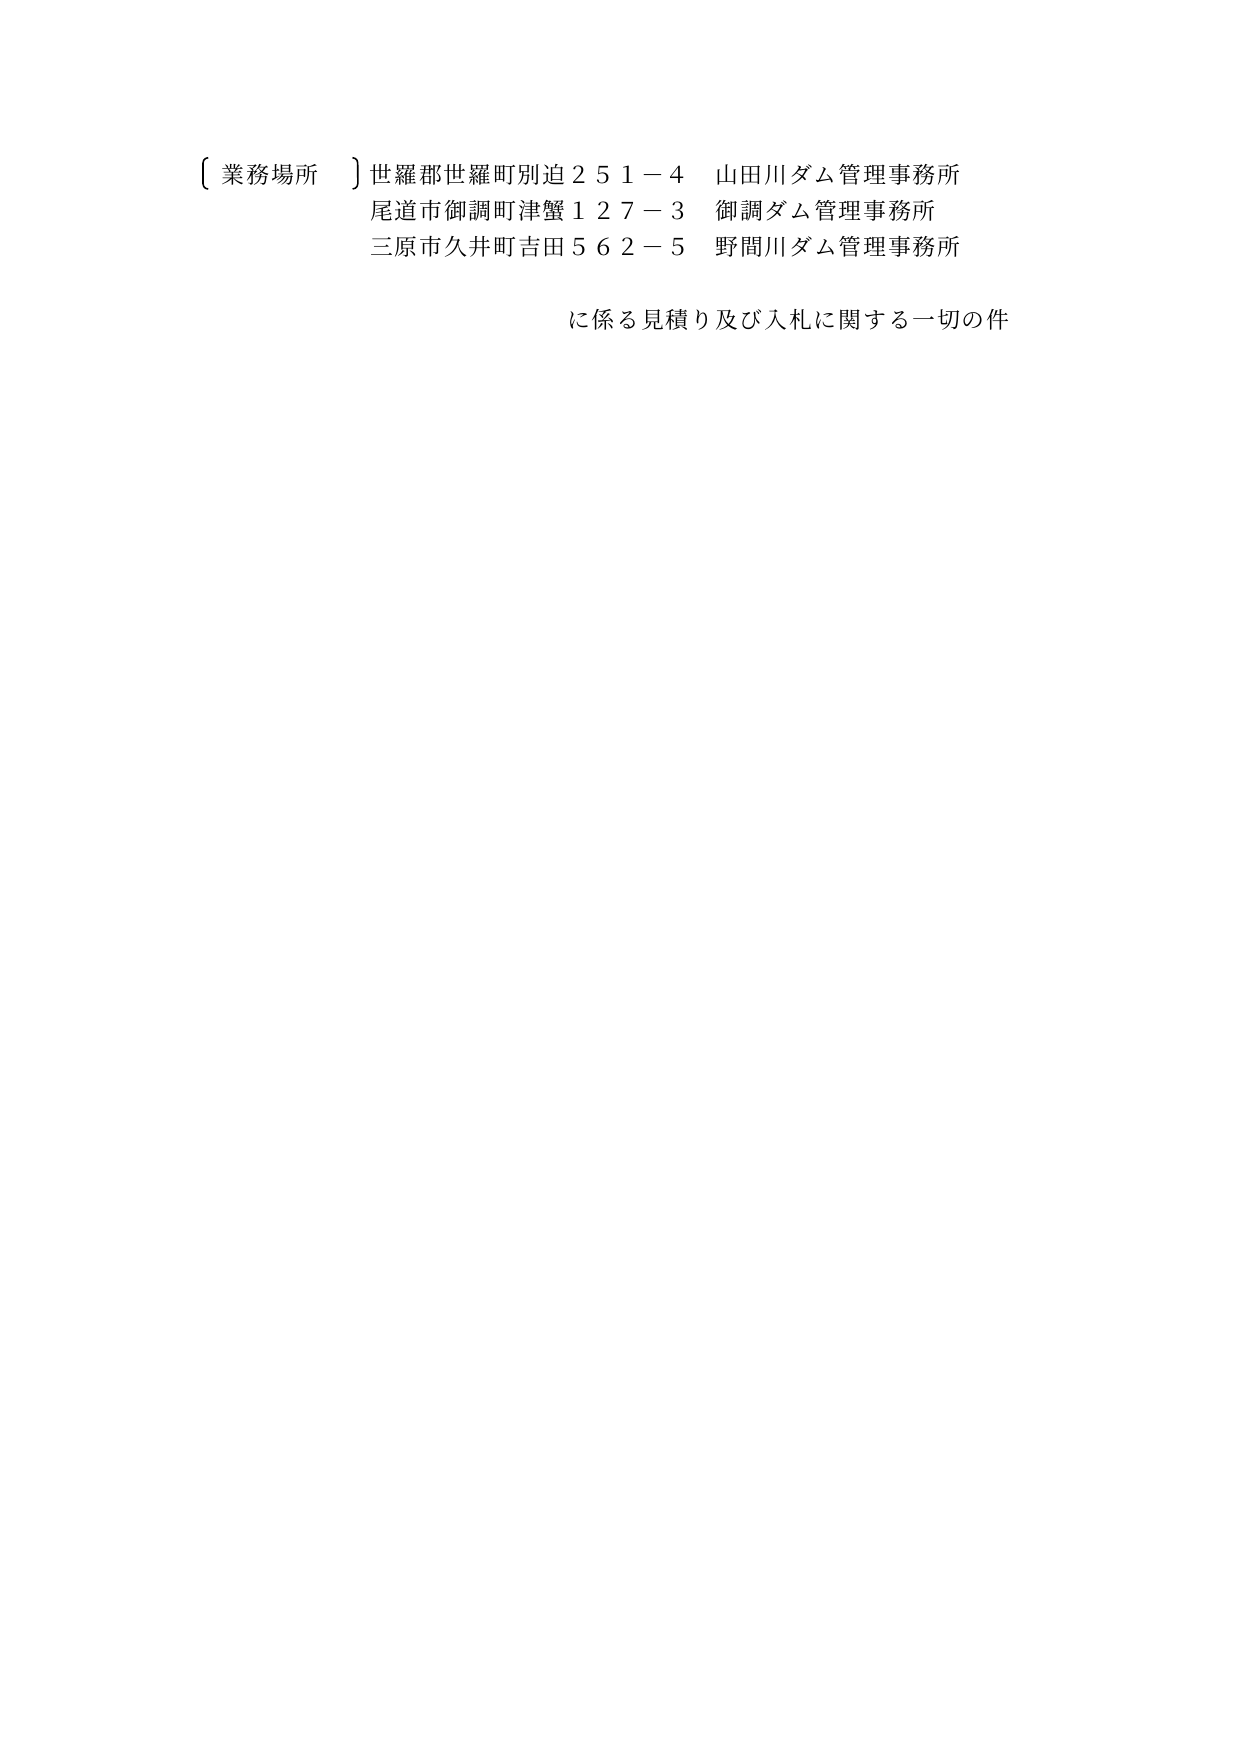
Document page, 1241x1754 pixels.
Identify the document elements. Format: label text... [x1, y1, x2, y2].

text 業務場所 尾道市御調町津蟹１２７－３ 御調ダム管理事務所 [148, 192, 1092, 228]
text 業務場所 世羅郡世羅町別迫２５１－４ 山田川ダム管理事務所 [148, 155, 1092, 192]
text 業務場所 三原市久井町吉田５６２－５ 野間川ダム管理事務所 [148, 228, 1092, 264]
text に係る見積り及び入札に関する一切の件 [148, 300, 1092, 337]
